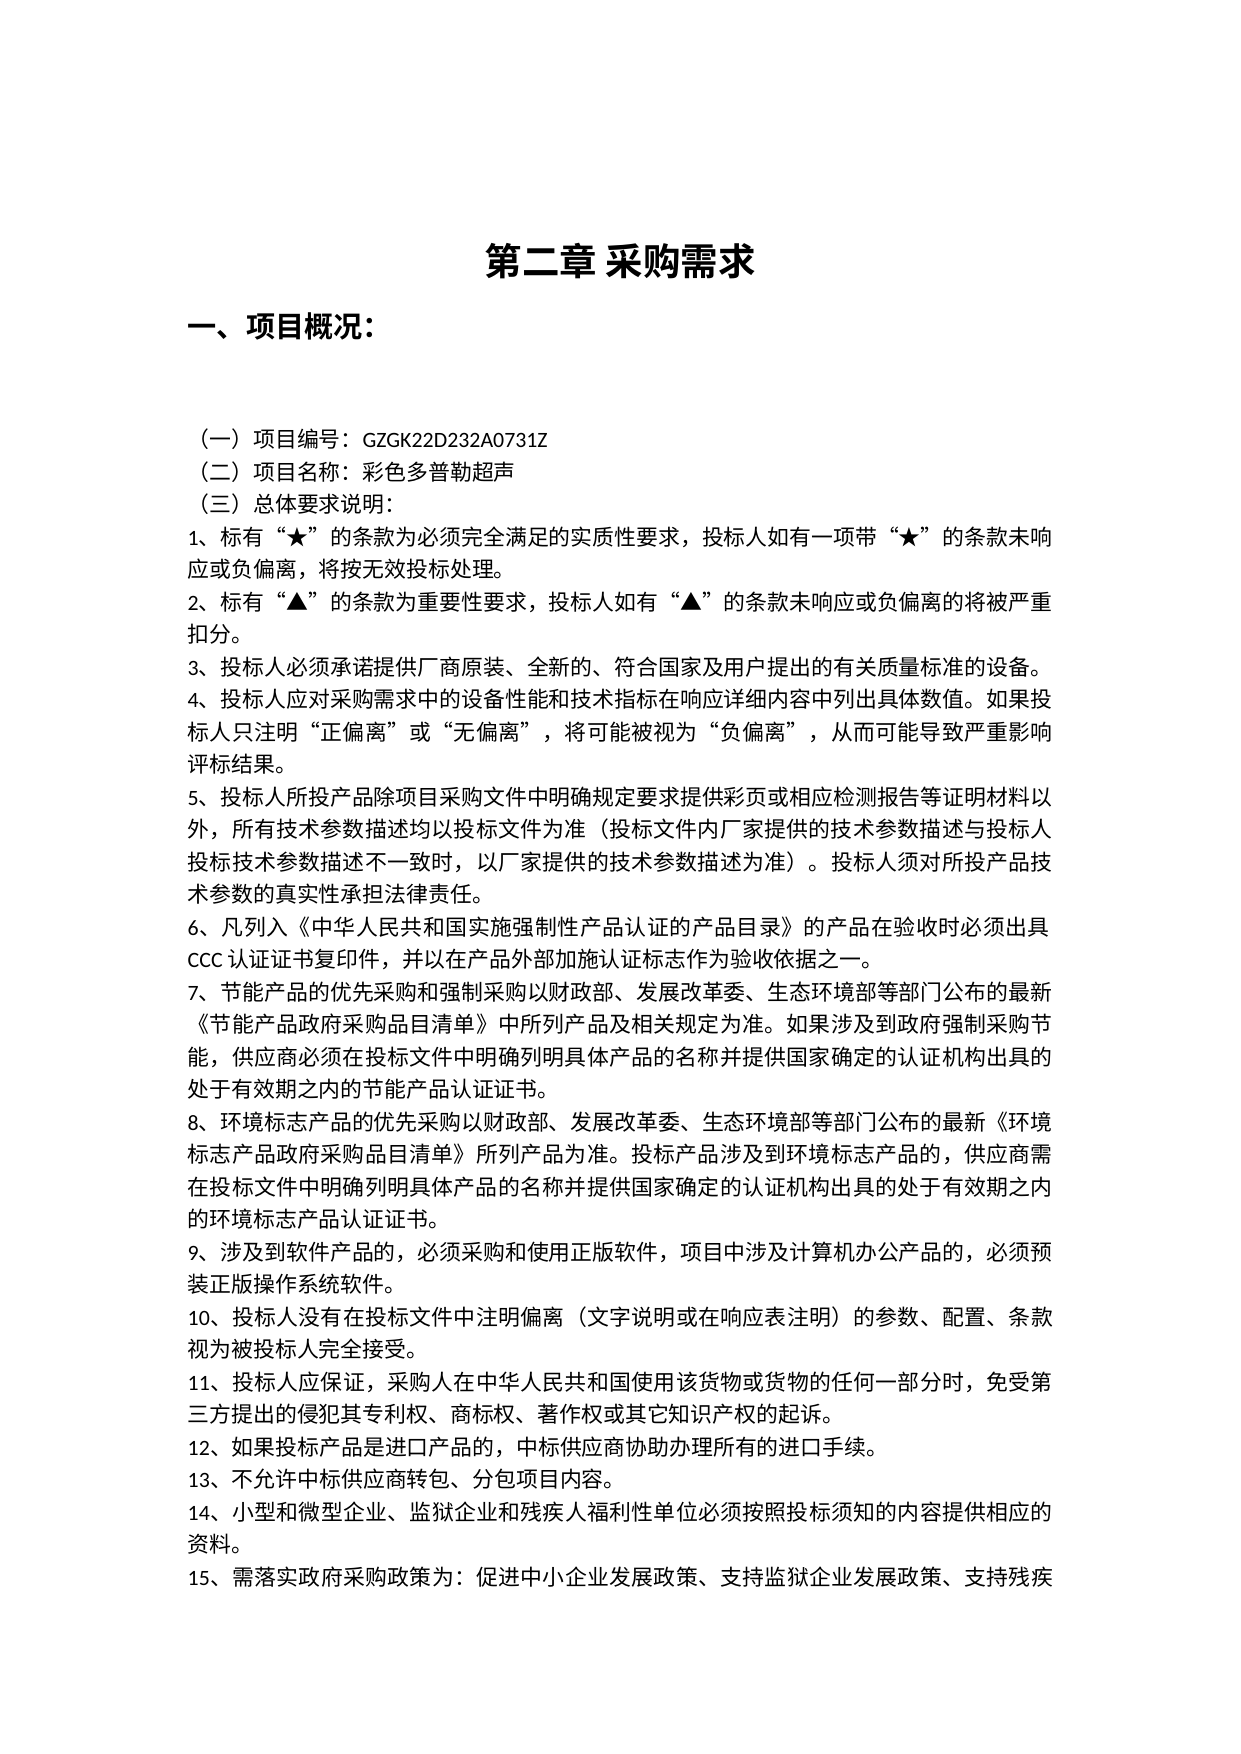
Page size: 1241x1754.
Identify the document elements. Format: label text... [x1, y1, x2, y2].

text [187, 422, 1053, 1592]
text 第二章 采购需求 [187, 227, 1053, 292]
text 一、项目概况： [187, 292, 1053, 357]
